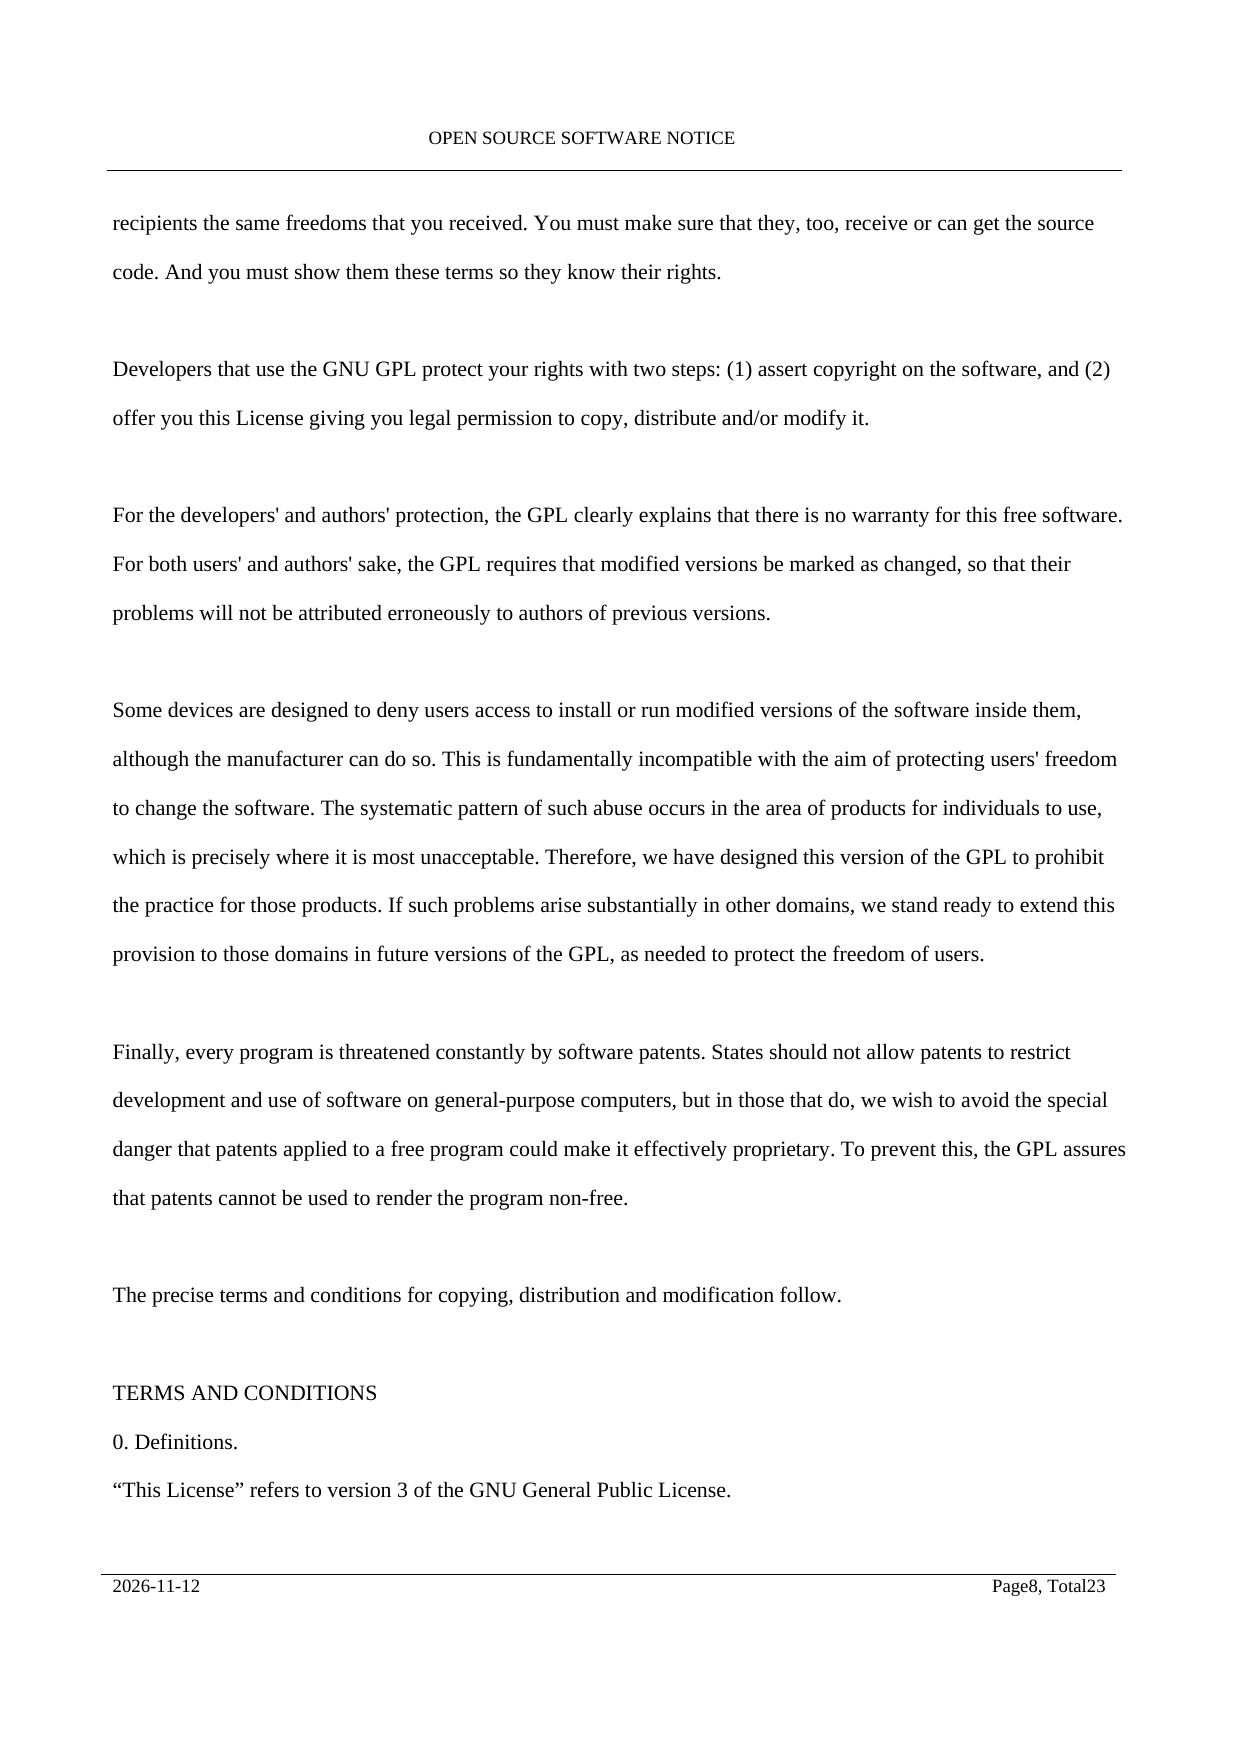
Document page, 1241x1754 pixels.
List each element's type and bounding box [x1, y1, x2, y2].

text [112, 206, 1128, 1506]
